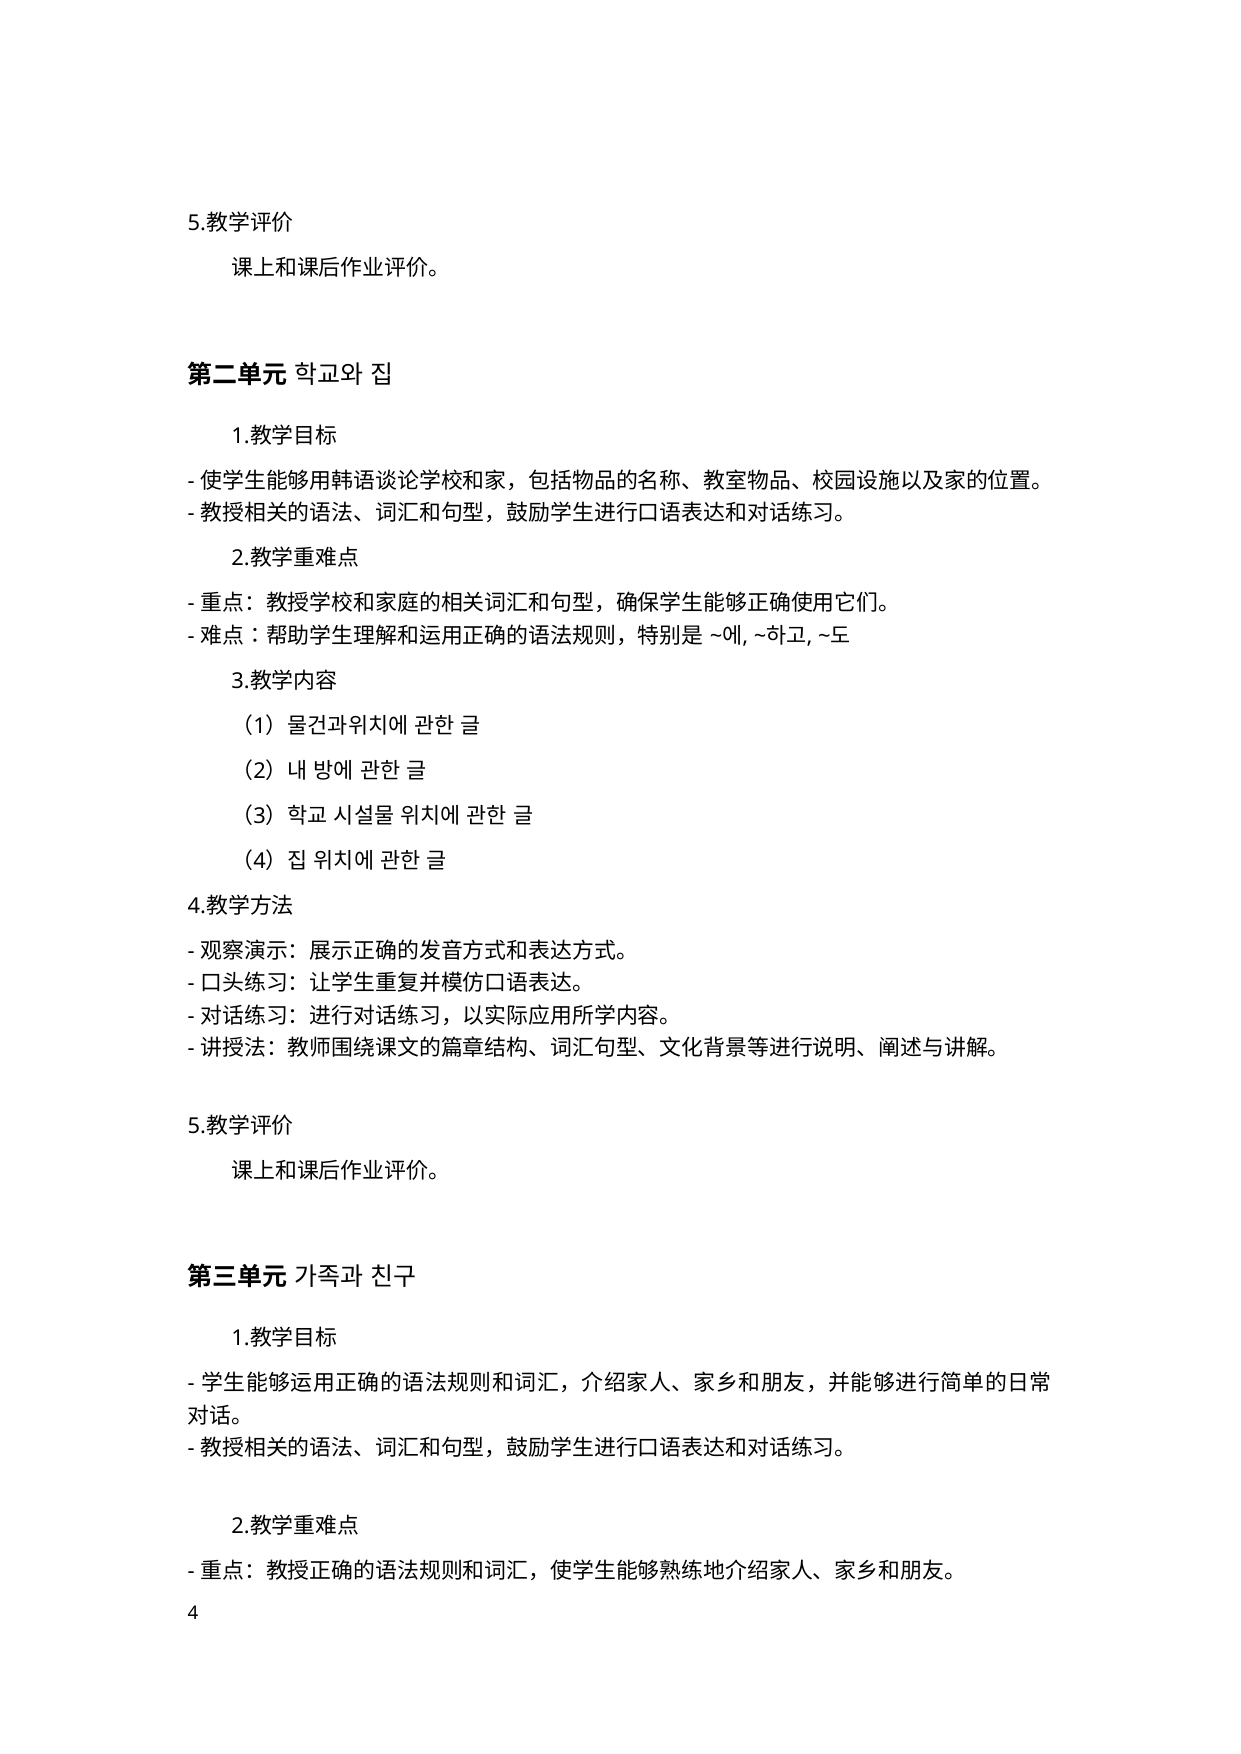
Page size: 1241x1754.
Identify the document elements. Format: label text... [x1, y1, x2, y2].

text - 讲授法：教师围绕课文的篇章结构、词汇句型、文化背景等进行说明、阐述与讲解。 [187, 1030, 1053, 1062]
text 1.教学目标 [187, 417, 1053, 450]
text 课上和课后作业评价。 [187, 250, 1053, 282]
text - 重点：教授学校和家庭的相关词汇和句型，确保学生能够正确使用它们。 [187, 585, 1053, 617]
text - 难点：帮助学生理解和运用正确的语法规则，特别是 ~에, ~하고, ~도 [187, 617, 1053, 650]
text （2）내 방에 관한 글 [187, 752, 1053, 785]
text 1.教学目标 [187, 1320, 1053, 1352]
text 2.教学重难点 [187, 540, 1053, 572]
text 第三单元 가족과 친구 [187, 1242, 1053, 1307]
text - 对话练习：进行对话练习，以实际应用所学内容。 [187, 997, 1053, 1030]
text - 学生能够运用正确的语法规则和词汇，介绍家人、家乡和朋友，并能够进行简单的日常对话。 [187, 1365, 1053, 1430]
text 5.教学评价 [187, 1107, 1053, 1140]
text 课上和课后作业评价。 [187, 1152, 1053, 1185]
text 4.教学方法 [187, 887, 1053, 920]
text （3）학교 시설물 위치에 관한 글 [187, 797, 1053, 830]
text - 口头练习：让学生重复并模仿口语表达。 [187, 965, 1053, 997]
text - 观察演示：展示正确的发音方式和表达方式。 [187, 932, 1053, 965]
text - 使学生能够用韩语谈论学校和家，包括物品的名称、教室物品、校园设施以及家的位置。 [187, 462, 1053, 495]
text - 教授相关的语法、词汇和句型，鼓励学生进行口语表达和对话练习。 [187, 1430, 1053, 1462]
text （4）집 위치에 관한 글 [187, 842, 1053, 875]
text 2.教学重难点 [187, 1507, 1053, 1540]
text 第二单元 학교와 집 [187, 340, 1053, 405]
text 5.教学评价 [187, 205, 1053, 237]
text 3.教学内容 [187, 662, 1053, 695]
text - 重点：教授正确的语法规则和词汇，使学生能够熟练地介绍家人、家乡和朋友。 [187, 1552, 1053, 1585]
text （1）물건과위치에 관한 글 [187, 707, 1053, 740]
text - 教授相关的语法、词汇和句型，鼓励学生进行口语表达和对话练习。 [187, 495, 1053, 527]
